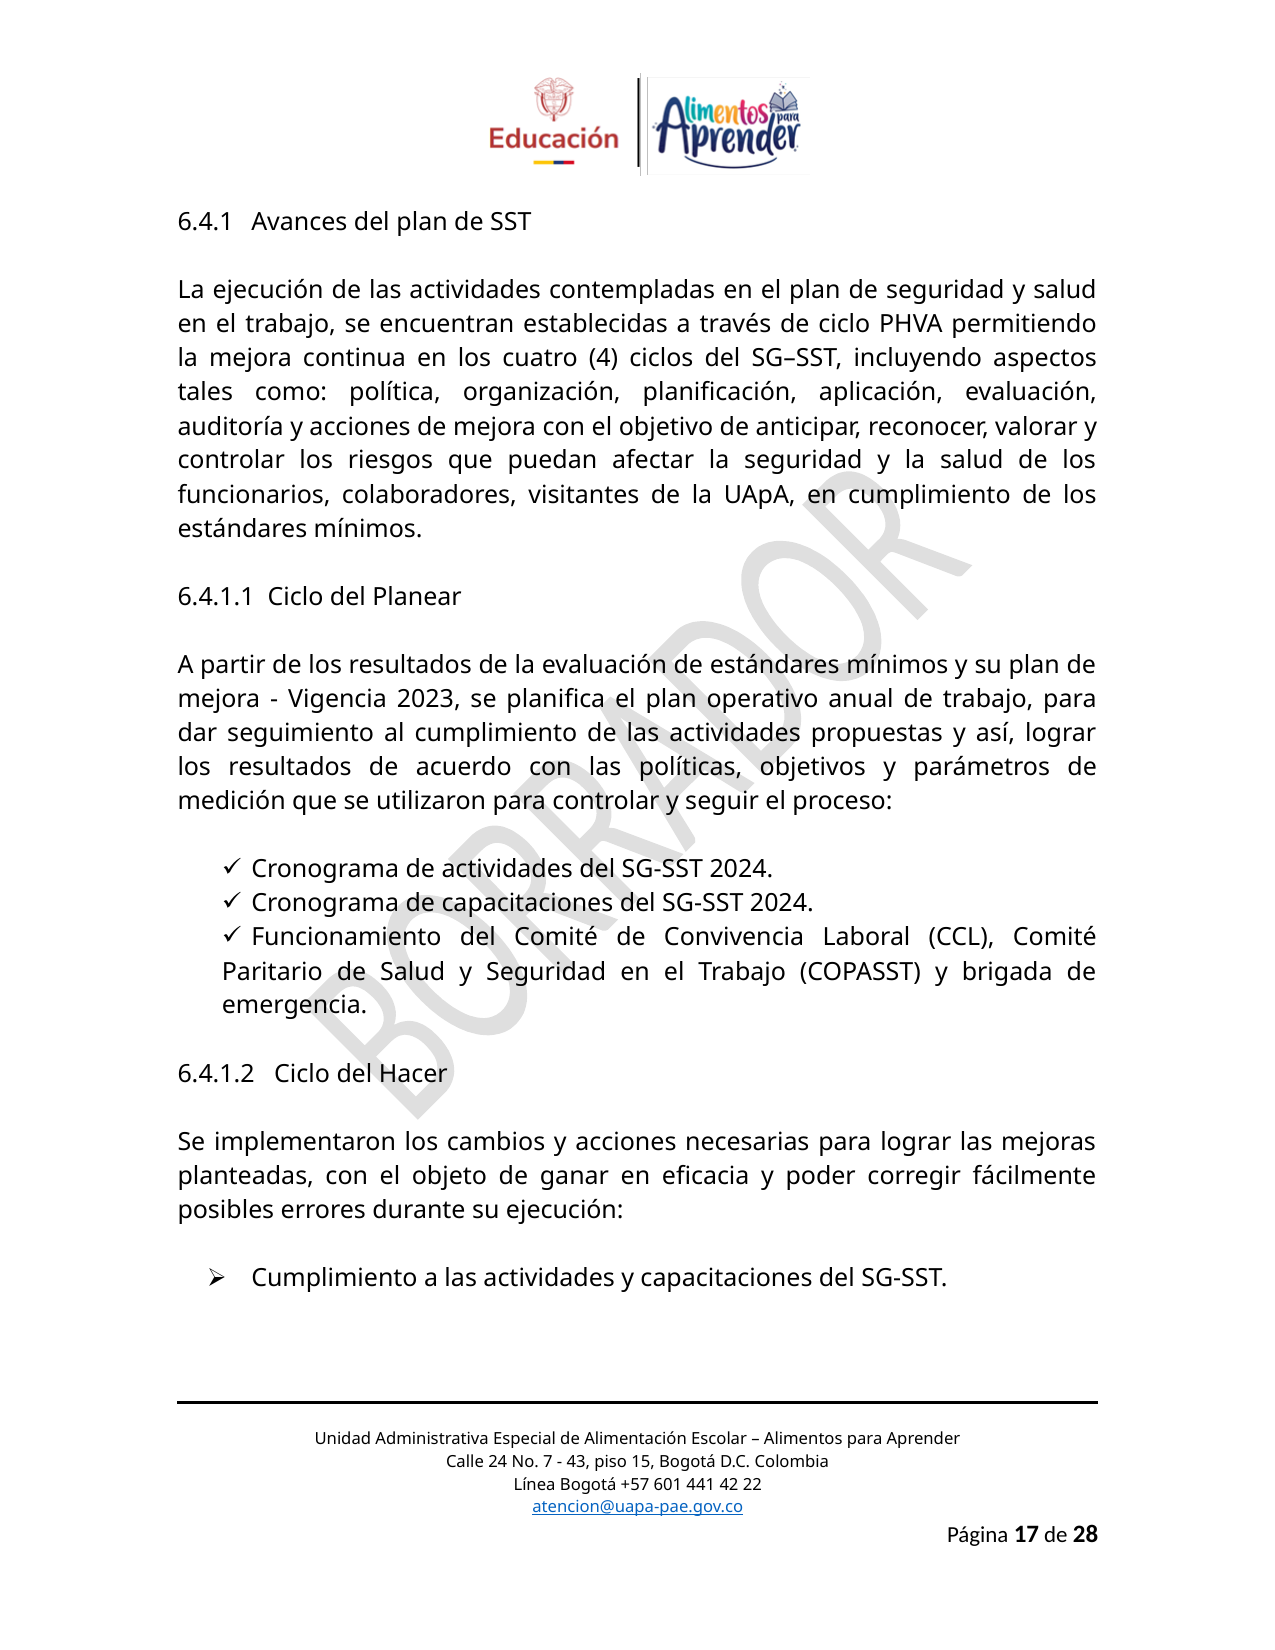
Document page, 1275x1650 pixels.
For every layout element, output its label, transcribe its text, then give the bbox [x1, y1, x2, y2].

text 6.4.1.2 Ciclo del Hacer [177, 1055, 1098, 1089]
list Cronograma de capacitaciones del SG-SST 2024. [222, 885, 1098, 919]
list Cronograma de actividades del SG-SST 2024. [222, 851, 1098, 885]
picture [465, 73, 810, 176]
text 6.4.1.1 Ciclo del Planear [177, 578, 1098, 612]
text La ejecución de las actividades contempladas en el plan de seguridad y salud en el trabajo, se encuentran establecidas a través de ciclo PHVA permitiendo la mejora continua en los cuatro (4) ciclos del SG–SST, incluyendo aspectos tales como: política, organización, planificación, aplicación, evaluación, auditoría y acciones de mejora con el objetivo de anticipar, reconocer, valorar y controlar los riesgos que puedan afectar la seguridad y la salud de los funcionarios, colaboradores, visitantes de la UApA, en cumplimiento de los estándares mínimos. [177, 272, 1098, 544]
text A partir de los resultados de la evaluación de estándares mínimos y su plan de mejora - Vigencia 2023, se planifica el plan operativo anual de trabajo, para dar seguimiento al cumplimiento de las actividades propuestas y así, lograr los resultados de acuerdo con las políticas, objetivos y parámetros de medición que se utilizaron para controlar y seguir el proceso: [177, 647, 1098, 817]
text 6.4.1 Avances del plan de SST [177, 204, 1098, 238]
text Se implementaron los cambios y acciones necesarias para lograr las mejoras planteadas, con el objeto de ganar en eficacia y poder corregir fácilmente posibles errores durante su ejecución: [177, 1123, 1098, 1226]
list Funcionamiento del Comité de Convivencia Laboral (CCL), Comité Paritario de Salud y Seguridad en el Trabajo (COPASST) y brigada de emergencia. [222, 919, 1098, 1021]
list Cumplimiento a las actividades y capacitaciones del SG-SST. [207, 1260, 1098, 1294]
